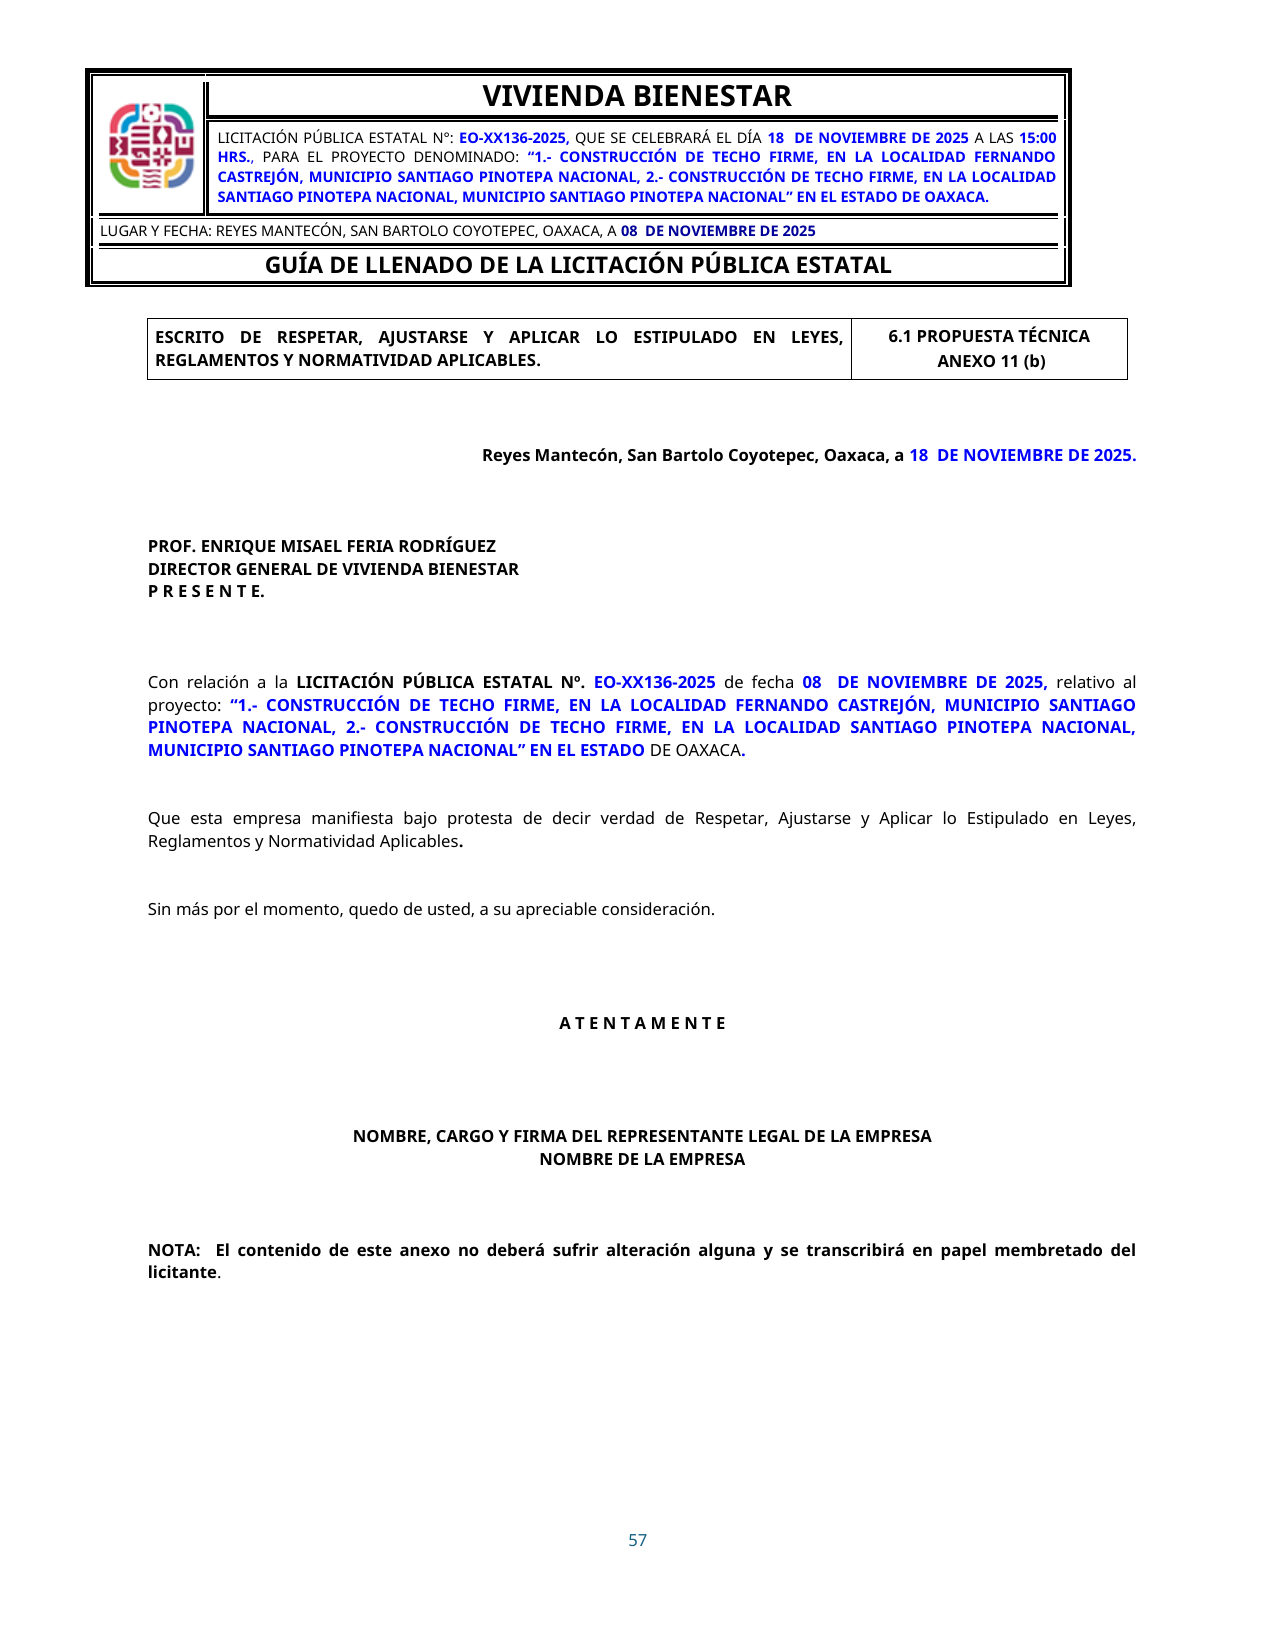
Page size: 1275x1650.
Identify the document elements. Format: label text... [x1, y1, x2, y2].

text A T E N T A M E N T E [148, 1011, 1137, 1034]
list Con relación a la LICITACIÓN PÚBLICA ESTATAL Nº. EO-XX136-2025 de fecha 08 DE NOVIEMBRE DE 2025, relativo al proyecto: “1.- CONSTRUCCIÓN DE TECHO FIRME, EN LA LOCALIDAD FERNANDO CASTREJÓN, MUNICIPIO SANTIAGO PINOTEPA NACIONAL, 2.- CONSTRUCCIÓN DE TECHO FIRME, EN LA LOCALIDAD SANTIAGO PINOTEPA NACIONAL, MUNICIPIO SANTIAGO PINOTEPA NACIONAL” EN EL ESTADO DE OAXACA. [148, 671, 1137, 762]
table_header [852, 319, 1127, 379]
text Que esta empresa manifiesta bajo protesta de decir verdad de Respetar, Ajustarse y Aplicar lo Estipulado en Leyes, Reglamentos y Normatividad Aplicables. [148, 807, 1137, 852]
text Sin más por el momento, quedo de usted, a su apreciable consideración. [148, 898, 1137, 921]
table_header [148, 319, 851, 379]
text NOMBRE DE LA EMPRESA [148, 1148, 1137, 1170]
text PROF. ENRIQUE MISAEL FERIA RODRÍGUEZ [148, 534, 1137, 557]
text DIRECTOR GENERAL DE VIVIENDA BIENESTAR [148, 557, 1137, 580]
text NOMBRE, CARGO Y FIRMA DEL REPRESENTANTE LEGAL DE LA EMPRESA [148, 1125, 1137, 1148]
text P R E S E N T E. [148, 580, 1137, 603]
text Reyes Mantecón, San Bartolo Coyotepec, Oaxaca, a 18 DE NOVIEMBRE DE 2025. [148, 444, 1137, 466]
picture [98, 95, 203, 194]
text NOTA: El contenido de este anexo no deberá sufrir alteración alguna y se transcribirá en papel membretado del licitante. [148, 1238, 1137, 1284]
